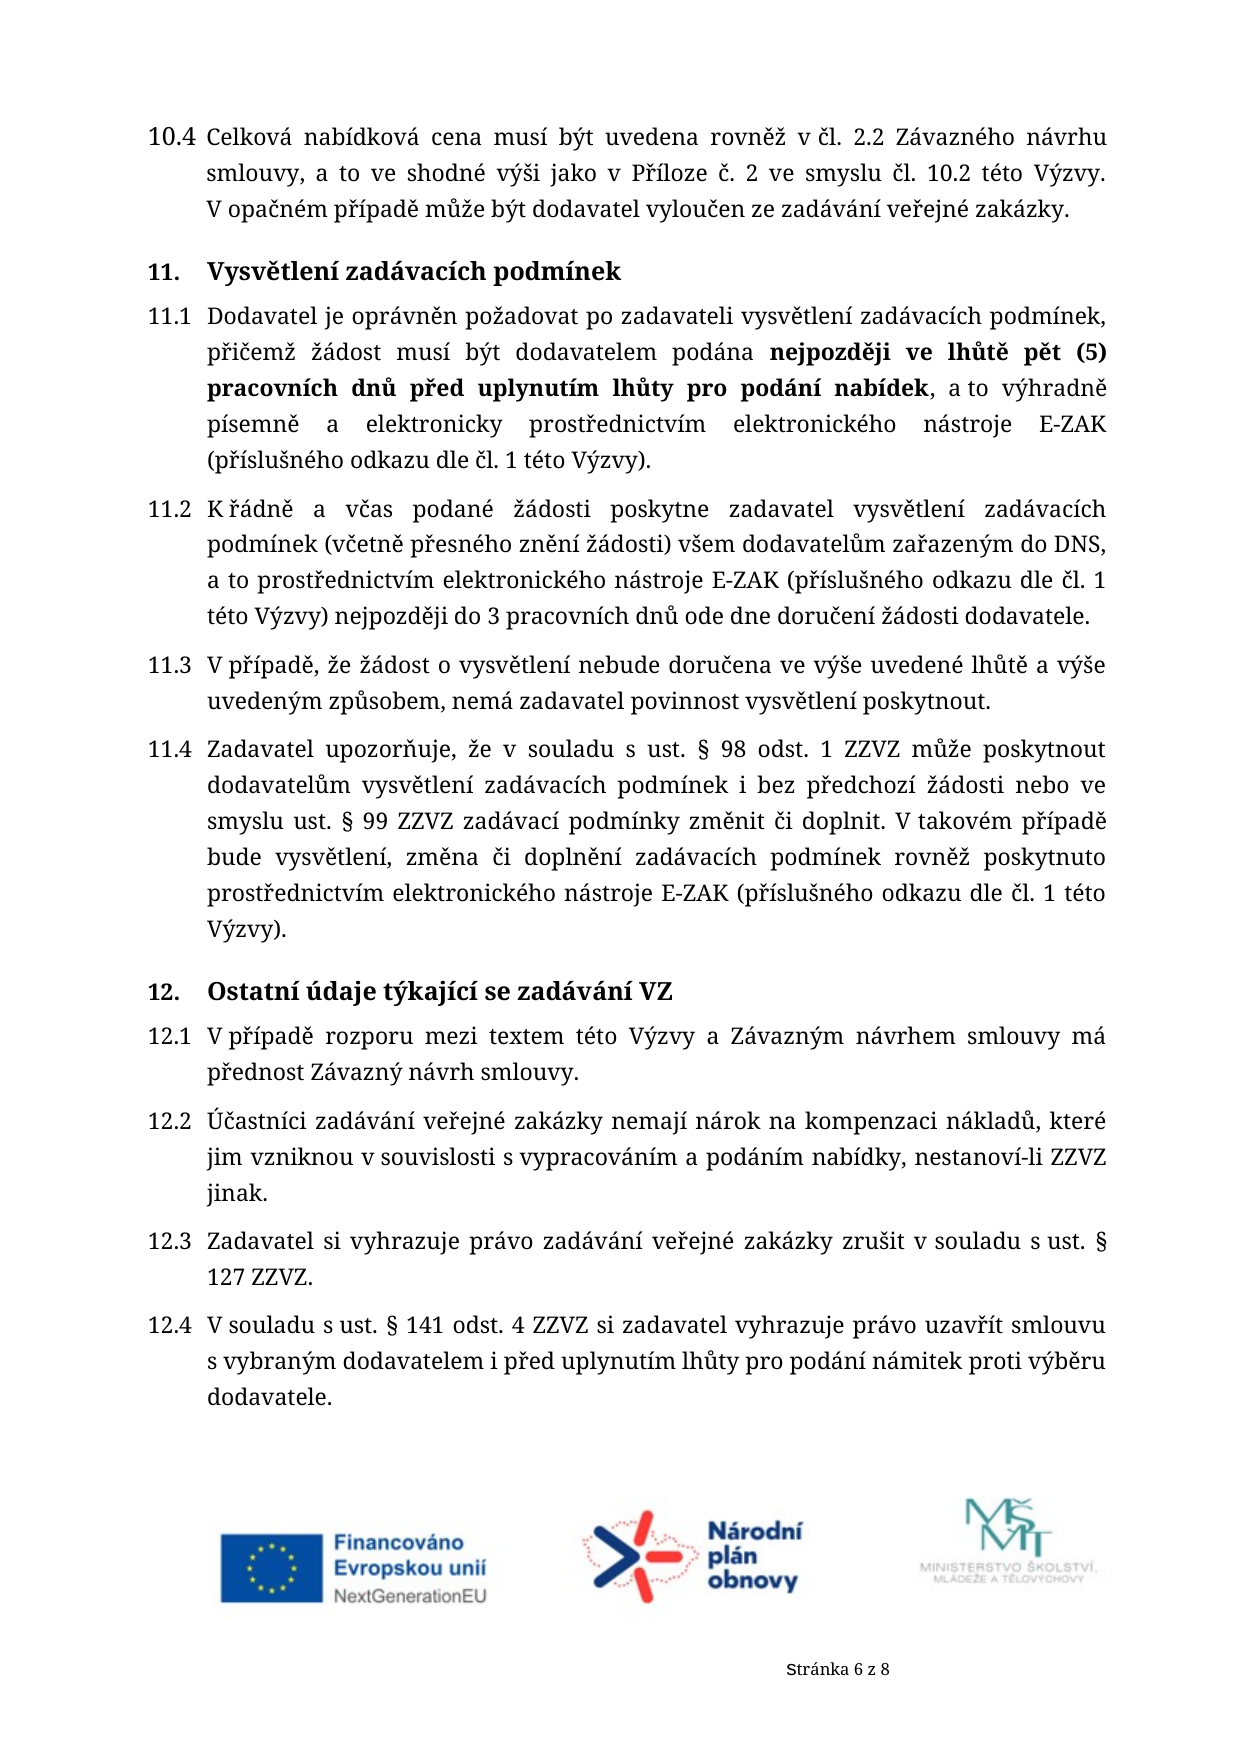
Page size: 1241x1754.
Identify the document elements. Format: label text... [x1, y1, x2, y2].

list Zadavatel si vyhrazuje právo zadávání veřejné zakázky zrušit v souladu s ust. § 127 ZZVZ. [148, 1225, 1107, 1292]
list Dodavatel je oprávněn požadovat po zadavateli vysvětlení zadávacích podmínek, přičemž žádost musí být dodavatelem podána nejpozději ve lhůtě pět (5) pracovních dnů před uplynutím lhůty pro podání nabídek, a to výhradně písemně a elektronicky prostřednictvím elektronického nástroje E-ZAK (příslušného odkazu dle čl. 1 této Výzvy). [148, 300, 1107, 475]
list V souladu s ust. § 141 odst. 4 ZZVZ si zadavatel vyhrazuje právo uzavřít smlouvu s vybraným dodavatelem i před uplynutím lhůty pro podání námitek proti výběru dodavatele. [148, 1309, 1107, 1412]
subtitle Ostatní údaje týkající se zadávání VZ [148, 974, 1107, 1008]
list V případě rozporu mezi textem této Výzvy a Závazným návrhem smlouvy má přednost Závazný návrh smlouvy. [148, 1020, 1107, 1087]
list Zadavatel upozorňuje, že v souladu s ust. § 98 odst. 1 ZZVZ může poskytnout dodavatelům vysvětlení zadávacích podmínek i bez předchozí žádosti nebo ve smyslu ust. § 99 ZZVZ zadávací podmínky změnit či doplnit. V takovém případě bude vysvětlení, změna či doplnění zadávacích podmínek rovněž poskytnuto prostřednictvím elektronického nástroje E-ZAK (příslušného odkazu dle čl. 1 této Výzvy). [148, 733, 1107, 944]
list K řádně a včas podané žádosti poskytne zadavatel vysvětlení zadávacích podmínek (včetně přesného znění žádosti) všem dodavatelům zařazeným do DNS, a to prostřednictvím elektronického nástroje E-ZAK (příslušného odkazu dle čl. 1 této Výzvy) nejpozději do 3 pracovních dnů ode dne doručení žádosti dodavatele. [148, 492, 1107, 632]
picture [192, 1451, 1152, 1631]
list Celková nabídková cena musí být uvedena rovněž v čl. 2.2 Závazného návrhu smlouvy, a to ve shodné výši jako v Příloze č. 2 ve smyslu čl. 10.2 této Výzvy. V opačném případě může být dodavatel vyloučen ze zadávání veřejné zakázky. [148, 118, 1107, 224]
list V případě, že žádost o vysvětlení nebude doručena ve výše uvedené lhůtě a výše uvedeným způsobem, nemá zadavatel povinnost vysvětlení poskytnout. [148, 649, 1107, 716]
list Účastníci zadávání veřejné zakázky nemají nárok na kompenzaci nákladů, které jim vzniknou v souvislosti s vypracováním a podáním nabídky, nestanoví-li ZZVZ jinak. [148, 1105, 1107, 1208]
subtitle Vysvětlení zadávacích podmínek [148, 254, 1107, 288]
